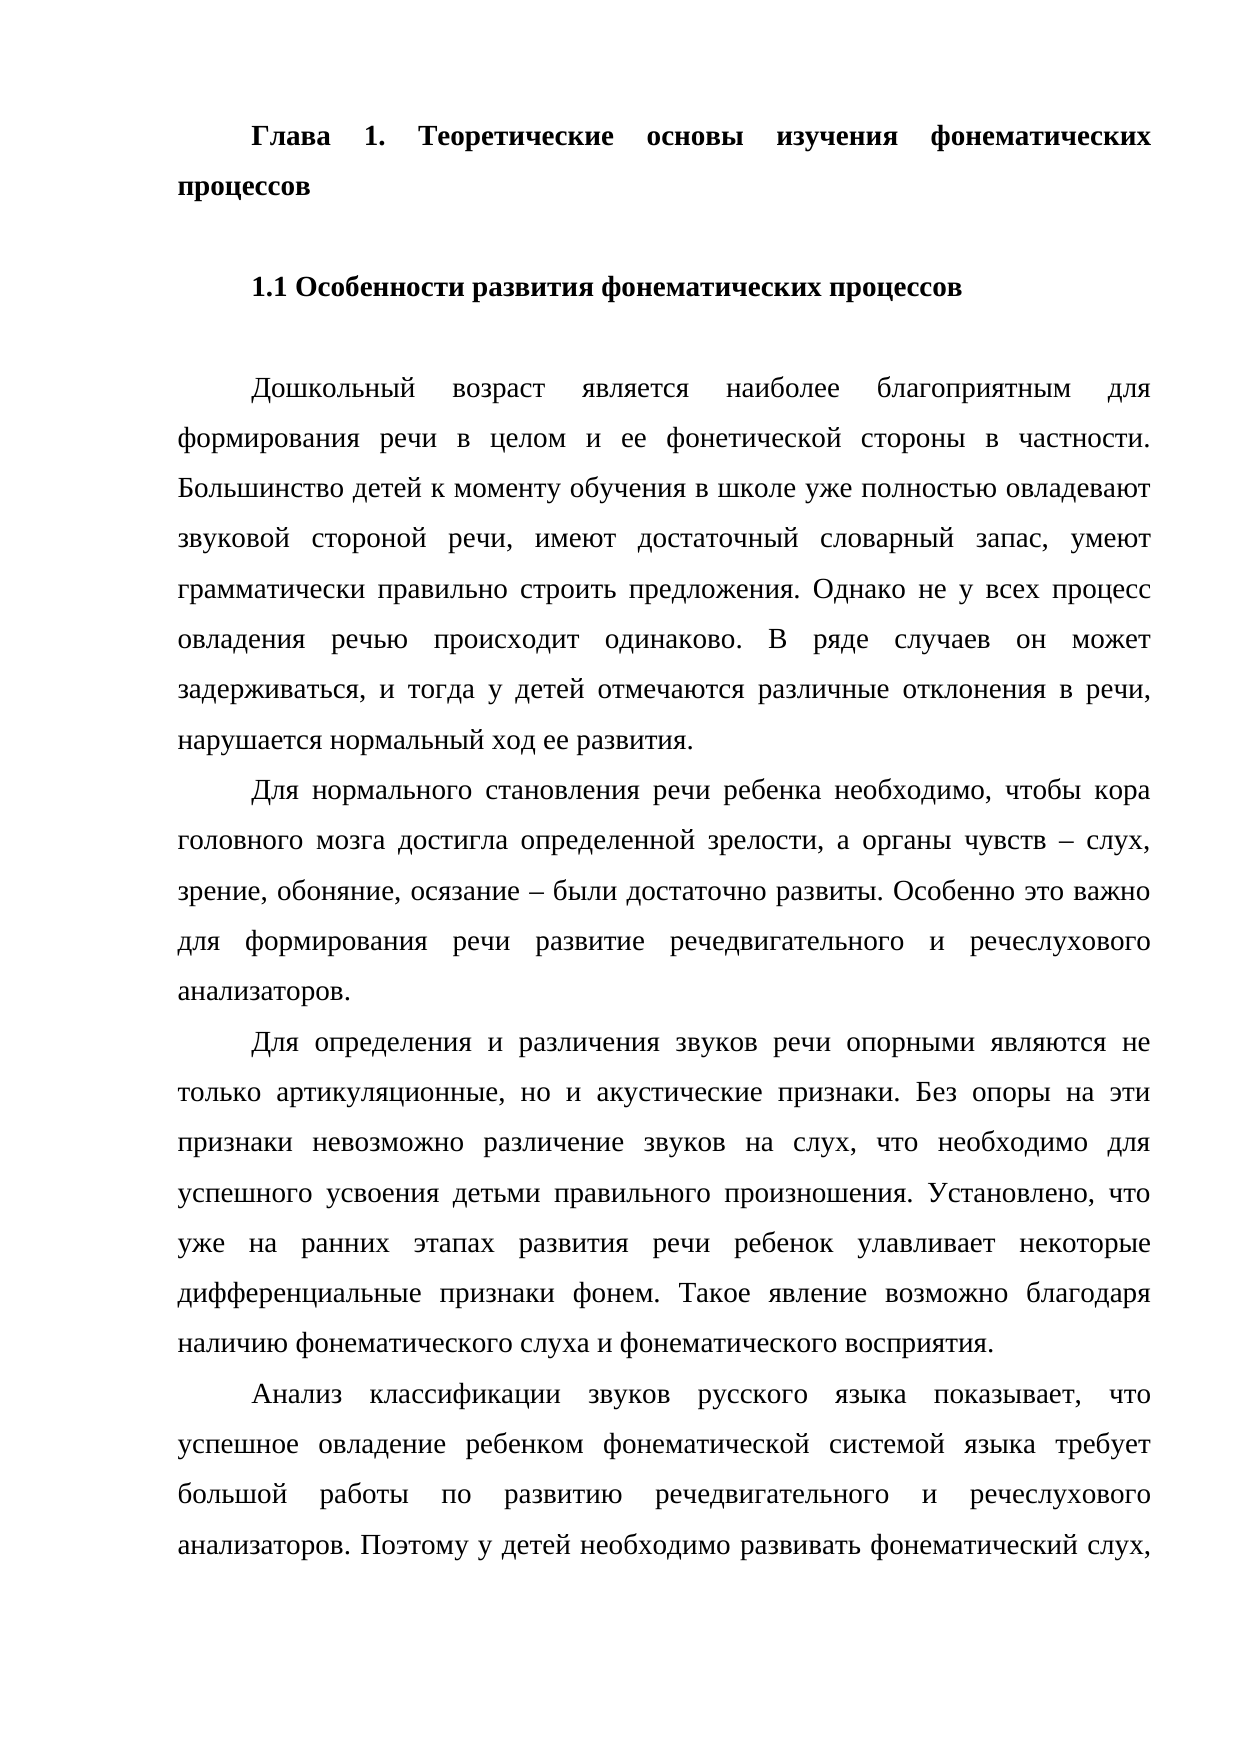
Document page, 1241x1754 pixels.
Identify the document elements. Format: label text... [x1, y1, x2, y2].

text 1.1 Особенности развития фонематических процессов [177, 269, 1152, 303]
text Для нормального становления речи ребенка необходимо, чтобы кора головного мозга достигла определенной зрелости, а органы чувств – слух, зрение, обоняние, осязание – были достаточно развиты. Особенно это важно для формирования речи развитие речедвигательного и речеслухового анализаторов. [177, 772, 1152, 1007]
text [177, 1376, 1152, 1560]
text Дошкольный возраст является наиболее благоприятным для формирования речи в целом и ее фонетической стороны в частности. Большинство детей к моменту обучения в школе уже полностью овладевают звуковой стороной речи, имеют достаточный словарный запас, умеют грамматически правильно строить предложения. Однако не у всех процесс овладения речью происходит одинаково. В ряде случаев он может задерживаться, и тогда у детей отмечаются различные отклонения в речи, нарушается нормальный ход ее развития. [177, 370, 1152, 755]
text Для определения и различения звуков речи опорными являются не только артикуляционные, но и акустические признаки. Без опоры на эти признаки невозможно различение звуков на слух, что необходимо для успешного усвоения детьми правильного произношения. Установлено, что уже на ранних этапах развития речи ребенок улавливает некоторые дифференциальные признаки фонем. Такое явление возможно благодаря наличию фонематического слуха и фонематического восприятия. [177, 1024, 1152, 1359]
text Глава 1. Теоретические основы изучения фонематических процессов [177, 118, 1152, 202]
